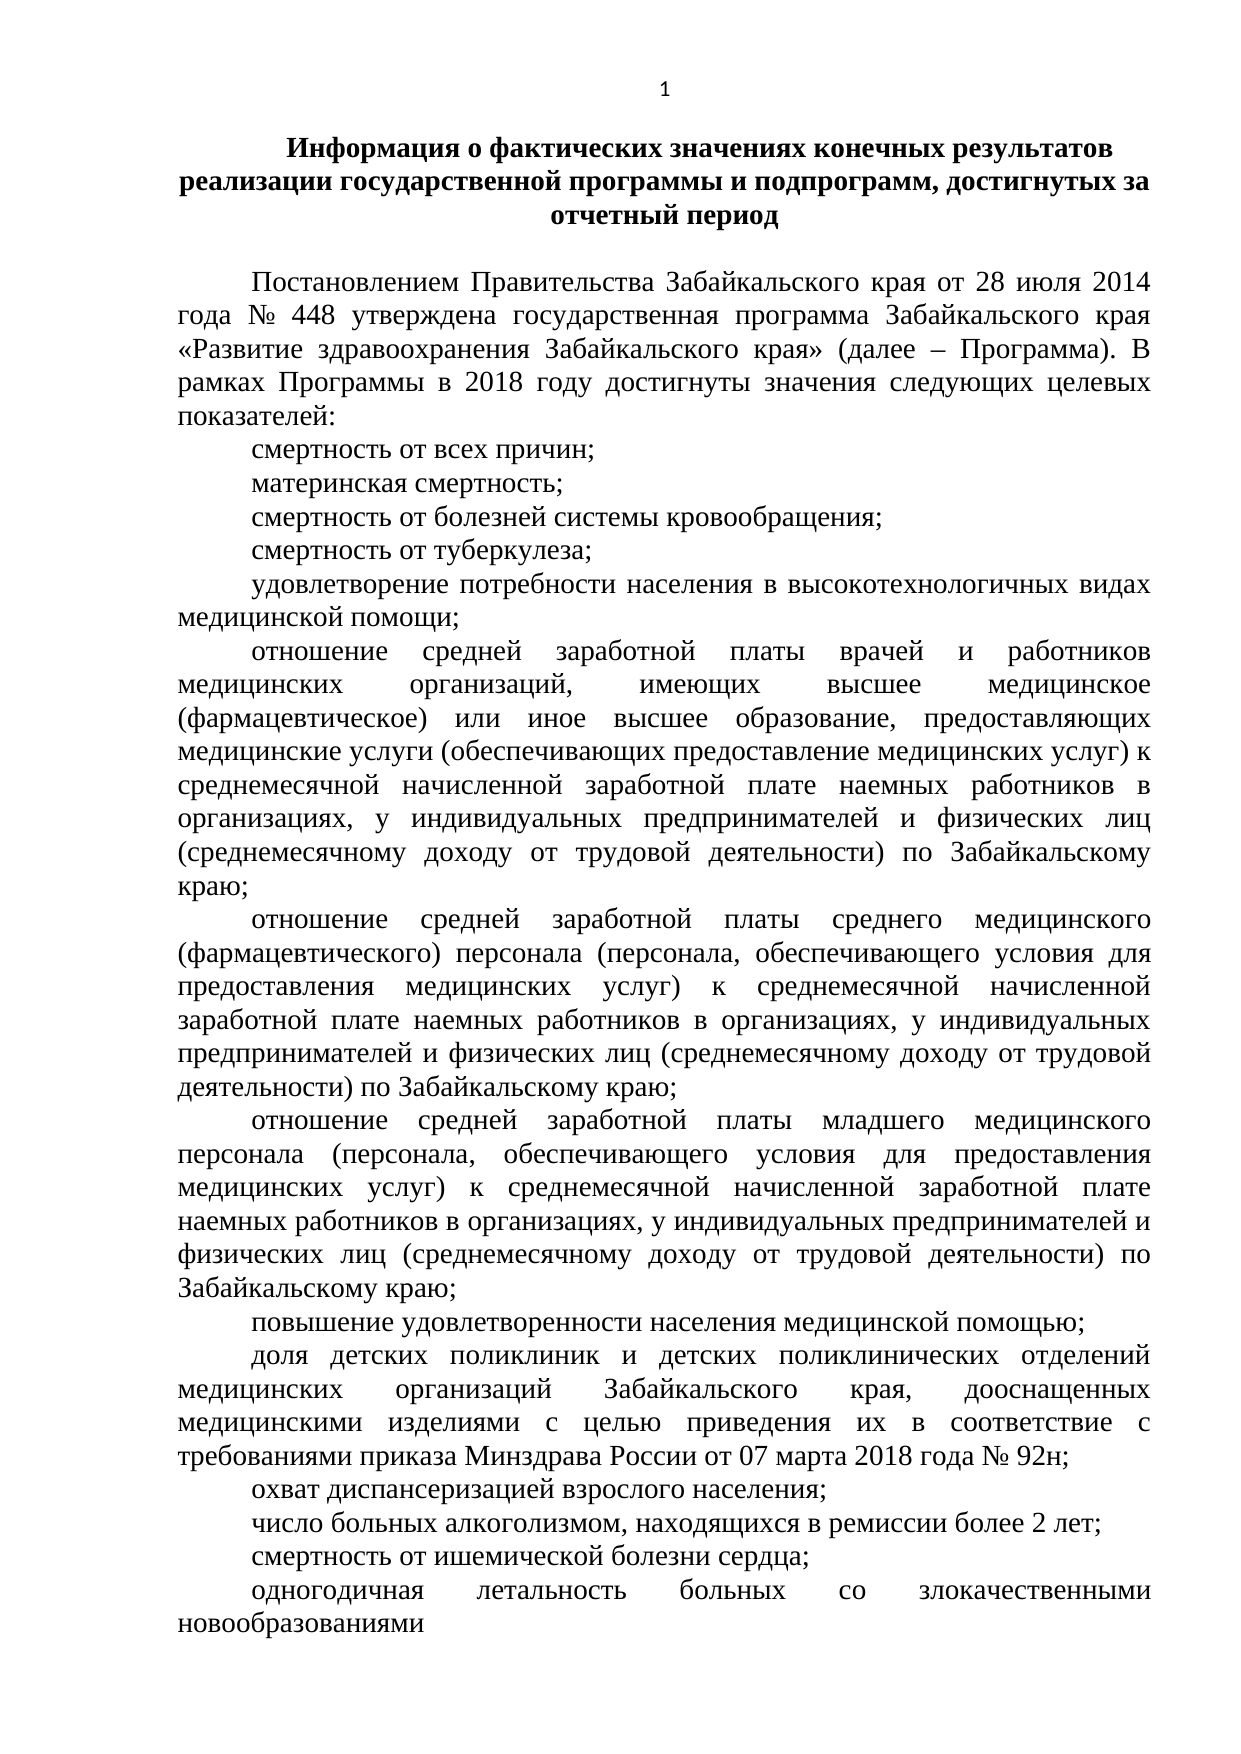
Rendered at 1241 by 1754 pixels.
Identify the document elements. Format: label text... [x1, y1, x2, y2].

text удовлетворение потребности населения в высокотехнологичных видах медицинской помощи; [177, 566, 1152, 633]
text смертность от всех причин; [177, 432, 1152, 465]
text смертность от ишемической болезни сердца; [177, 1538, 1152, 1572]
text Постановлением Правительства Забайкальского края от 28 июля 2014 года № 448 утверждена государственная программа Забайкальского края «Развитие здравоохранения Забайкальского края» (далее – Программа). В рамках Программы в 2018 году достигнуты значения следующих целевых показателей: [177, 264, 1152, 432]
text число больных алкоголизмом, находящихся в ремиссии более 2 лет; [177, 1505, 1152, 1538]
text доля детских поликлиник и детских поликлинических отделений медицинских организаций Забайкальского края, дооснащенных медицинскими изделиями с целью приведения их в соответствие с требованиями приказа Минздрава России от 07 марта 2018 года № 92н; [177, 1337, 1152, 1471]
text отношение средней заработной платы младшего медицинского персонала (персонала, обеспечивающего условия для предоставления медицинских услуг) к среднемесячной начисленной заработной плате наемных работников в организациях, у индивидуальных предпринимателей и физических лиц (среднемесячному доходу от трудовой деятельности) по Забайкальскому краю; [177, 1102, 1152, 1304]
text смертность от болезней системы кровообращения; [177, 499, 1152, 532]
text повышение удовлетворенности населения медицинской помощью; [177, 1304, 1152, 1337]
text отношение средней заработной платы среднего медицинского (фармацевтического) персонала (персонала, обеспечивающего условия для предоставления медицинских услуг) к среднемесячной начисленной заработной плате наемных работников в организациях, у индивидуальных предпринимателей и физических лиц (среднемесячному доходу от трудовой деятельности) по Забайкальскому краю; [177, 901, 1152, 1102]
text одногодичная летальность больных со злокачественными новообразованиями [177, 1572, 1152, 1639]
text материнская смертность; [177, 465, 1152, 499]
list Информация о фактических значениях конечных результатов реализации государственной программы и подпрограмм, достигнутых за отчетный период [177, 130, 1152, 230]
text охват диспансеризацией взрослого населения; [177, 1471, 1152, 1505]
text отношение средней заработной платы врачей и работников медицинских организаций, имеющих высшее медицинское (фармацевтическое) или иное высшее образование, предоставляющих медицинские услуги (обеспечивающих предоставление медицинских услуг) к среднемесячной начисленной заработной плате наемных работников в организациях, у индивидуальных предпринимателей и физических лиц (среднемесячному доходу от трудовой деятельности) по Забайкальскому краю; [177, 633, 1152, 901]
text смертность от туберкулеза; [177, 532, 1152, 566]
